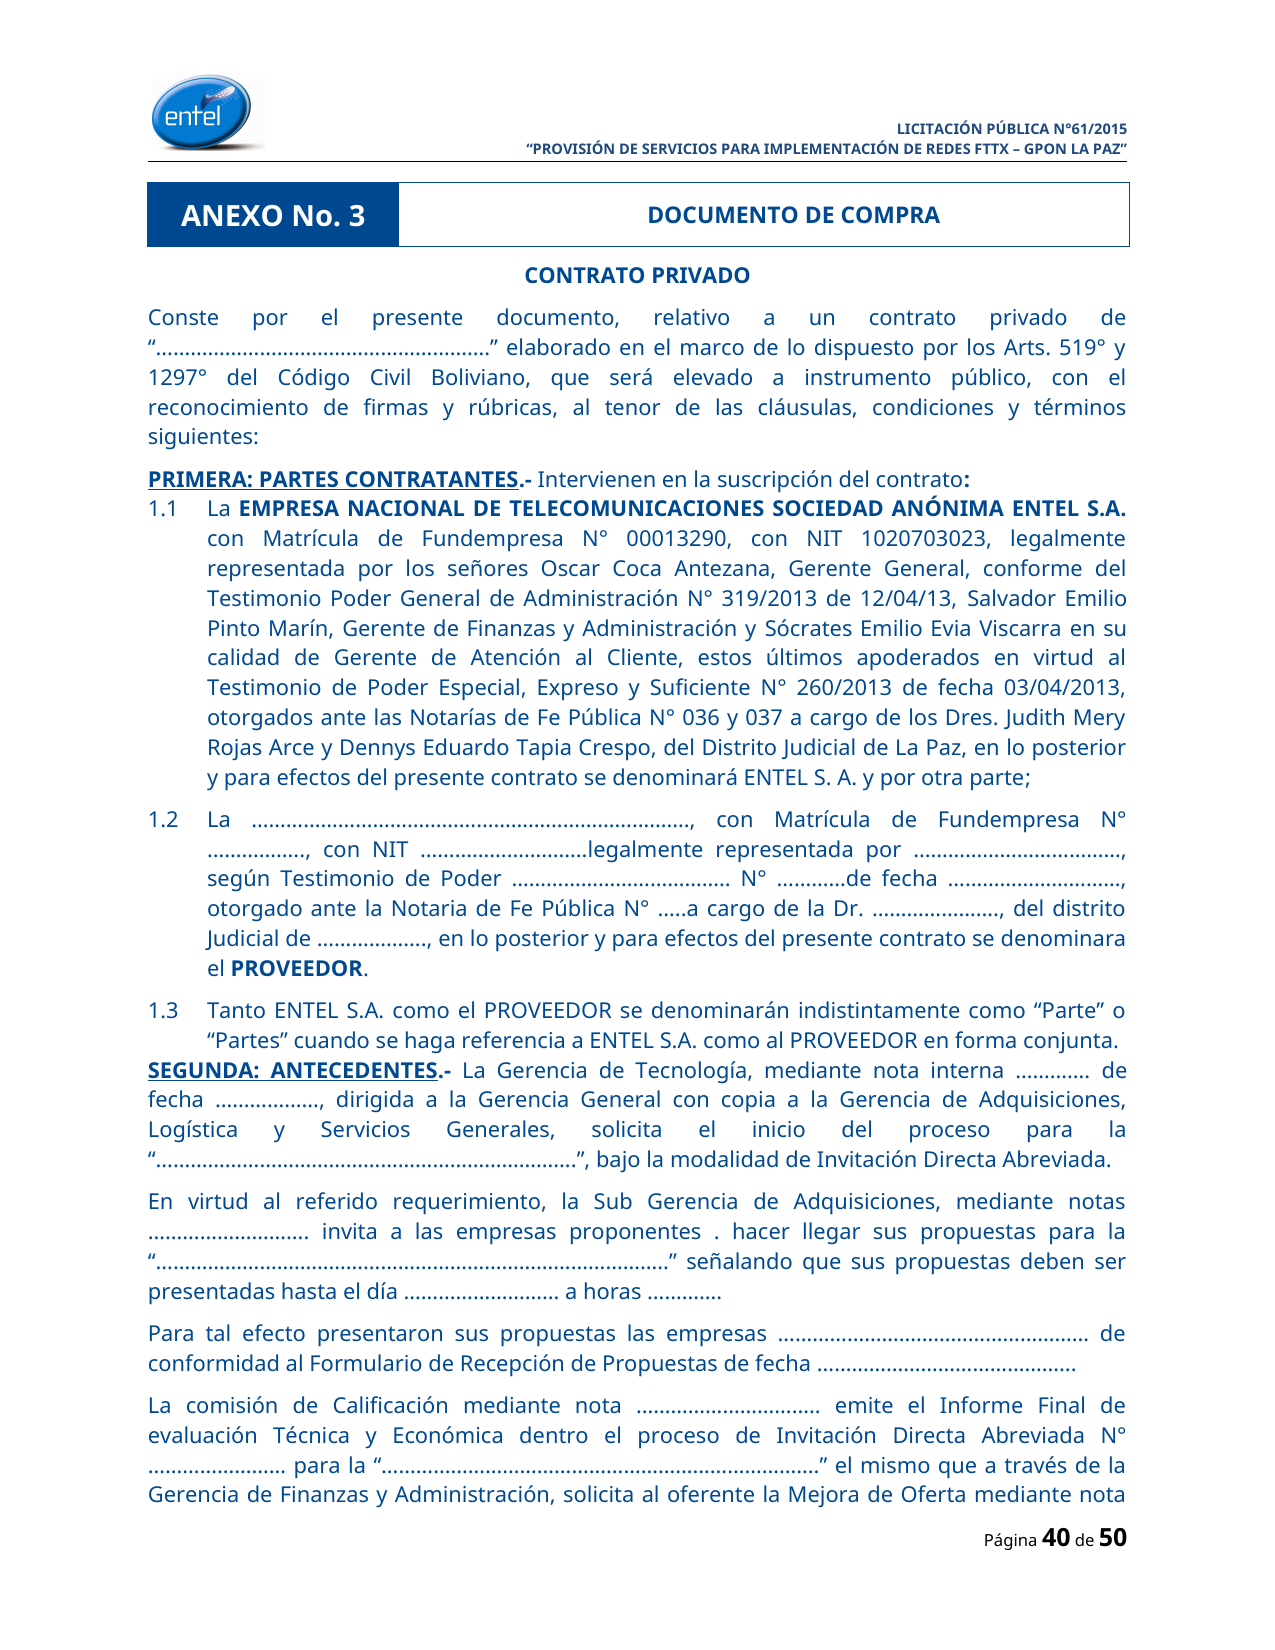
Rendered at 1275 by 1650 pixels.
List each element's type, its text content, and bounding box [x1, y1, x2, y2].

text Para tal efecto presentaron sus propuestas las empresas ……………………………………………… de conformidad al Formulario de Recepción de Propuestas de fecha ……………………………………... [148, 1318, 1127, 1377]
text Conste por el presente documento, relativo a un contrato privado de “………………………………………………….” elaborado en el marco de lo dispuesto por los Arts. 519° y 1297° del Código Civil Boliviano, que será elevado a instrumento público, con el reconocimiento de firmas y rúbricas, al tenor de las cláusulas, condiciones y términos siguientes: [148, 302, 1127, 451]
table_header DOCUMENTO DE COMPRA [399, 183, 1129, 246]
text 1.3 Tanto ENTEL S.A. como el PROVEEDOR se denominarán indistintamente como “Parte” o “Partes” cuando se haga referencia a ENTEL S.A. como al PROVEEDOR en forma conjunta. [148, 995, 1127, 1054]
table_header ANEXO No. 3 [148, 183, 398, 246]
text 1.2 La …………………………………………………………………., con Matrícula de Fundempresa N° …………….., con NIT ………………………..legalmente representada por ………………………………, según Testimonio de Poder ……………………………….. N° …………de fecha …………………………, otorgado ante la Notaria de Fe Pública N° …..a cargo de la Dr. …………………., del distrito Judicial de ………………., en lo posterior y para efectos del presente contrato se denominara el PROVEEDOR. [148, 804, 1127, 982]
text 1.1 La EMPRESA NACIONAL DE TELECOMUNICACIONES SOCIEDAD ANÓNIMA ENTEL S.A. con Matrícula de Fundempresa N° 00013290, con NIT 1020703023, legalmente representada por los señores Oscar Coca Antezana, Gerente General, conforme del Testimonio Poder General de Administración N° 319/2013 de 12/04/13, Salvador Emilio Pinto Marín, Gerente de Finanzas y Administración y Sócrates Emilio Evia Viscarra en su calidad de Gerente de Atención al Cliente, estos últimos apoderados en virtud al Testimonio de Poder Especial, Expreso y Suficiente N° 260/2013 de fecha 03/04/2013, otorgados ante las Notarías de Fe Pública N° 036 y 037 a cargo de los Dres. Judith Mery Rojas Arce y Dennys Eduardo Tapia Crespo, del Distrito Judicial de La Paz, en lo posterior y para efectos del presente contrato se denominará ENTEL S. A. y por otra parte; [148, 493, 1127, 791]
picture [151, 73, 265, 151]
text PRIMERA: PARTES CONTRATANTES.- Intervienen en la suscripción del contrato: [148, 463, 1127, 493]
text SEGUNDA: ANTECEDENTES.- La Gerencia de Tecnología, mediante nota interna …………. de fecha ………………, dirigida a la Gerencia General con copia a la Gerencia de Adquisiciones, Logística y Servicios Generales, solicita el inicio del proceso para la “……………………………………………………………….”, bajo la modalidad de Invitación Directa Abreviada. [148, 1054, 1127, 1174]
text CONTRATO PRIVADO [148, 260, 1127, 289]
text En virtud al referido requerimiento, la Sub Gerencia de Adquisiciones, mediante notas ………………………. invita a las empresas proponentes . hacer llegar sus propuestas para la “……………………………………………………………………………..” señalando que sus propuestas deben ser presentadas hasta el día ……………………… a horas …………. [148, 1186, 1127, 1305]
